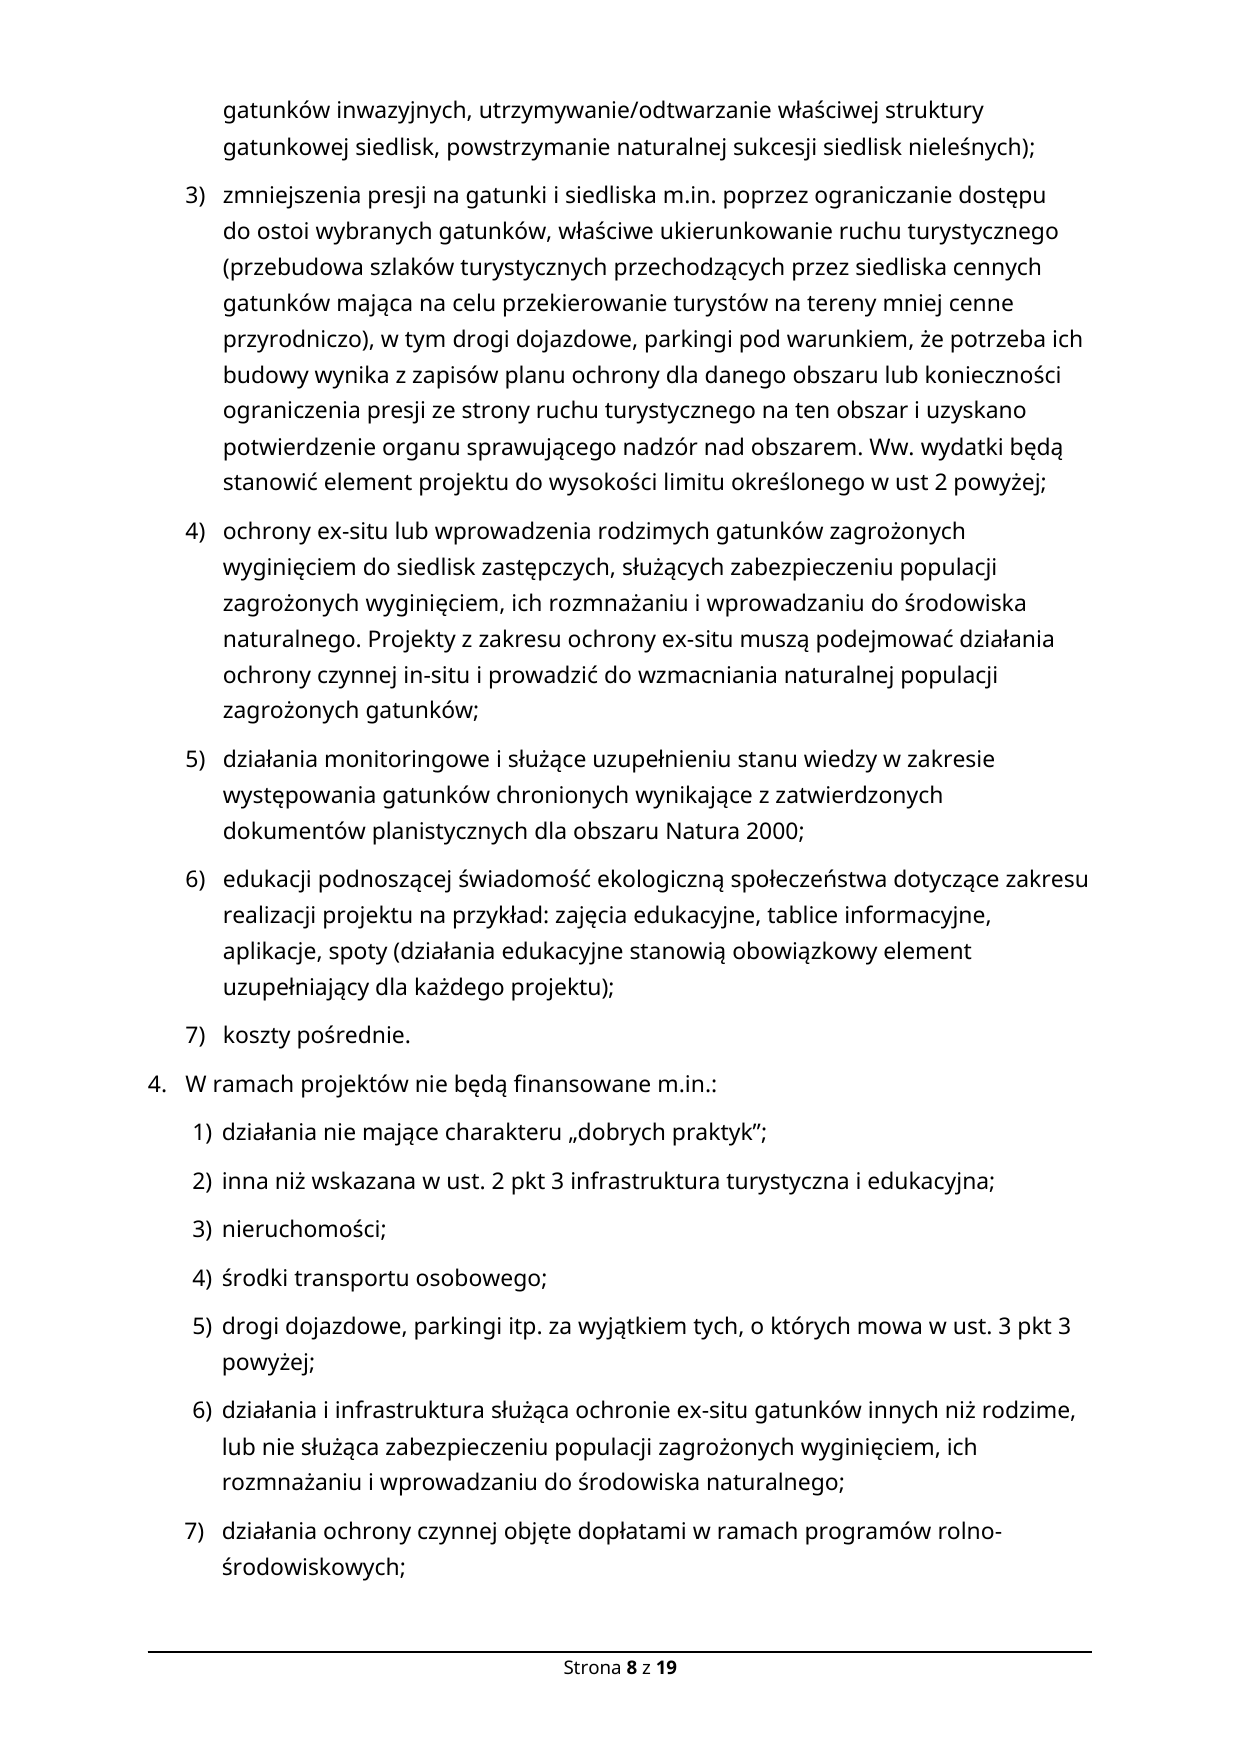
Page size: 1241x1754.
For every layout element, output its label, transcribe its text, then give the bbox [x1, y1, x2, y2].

list inna niż wskazana w ust. 2 pkt 3 infrastruktura turystyczna i edukacyjna; [192, 1165, 1092, 1196]
list drogi dojazdowe, parkingi itp. za wyjątkiem tych, o których mowa w ust. 3 pkt 3 powyżej; [192, 1310, 1092, 1377]
list ochrony ex-situ lub wprowadzenia rodzimych gatunków zagrożonych wyginięciem do siedlisk zastępczych, służących zabezpieczeniu populacji zagrożonych wyginięciem, ich rozmnażaniu i wprowadzaniu do środowiska naturalnego. Projekty z zakresu ochrony ex-situ muszą podejmować działania ochrony czynnej in-situ i prowadzić do wzmacniania naturalnej populacji zagrożonych gatunków; [185, 515, 1092, 726]
list W ramach projektów nie będą finansowane m.in.: [148, 1068, 1092, 1099]
list edukacji podnoszącej świadomość ekologiczną społeczeństwa dotyczące zakresu realizacji projektu na przykład: zajęcia edukacyjne, tablice informacyjne, aplikacje, spoty (działania edukacyjne stanowią obowiązkowy element uzupełniający dla każdego projektu); [185, 863, 1092, 1002]
list środki transportu osobowego; [192, 1262, 1092, 1293]
list działania monitoringowe i służące uzupełnieniu stanu wiedzy w zakresie występowania gatunków chronionych wynikające z zatwierdzonych dokumentów planistycznych dla obszaru Natura 2000; [185, 743, 1092, 846]
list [185, 94, 1092, 162]
list nieruchomości; [192, 1213, 1092, 1244]
list koszty pośrednie. [185, 1019, 1092, 1051]
list zmniejszenia presji na gatunki i siedliska m.in. poprzez ograniczanie dostępu do ostoi wybranych gatunków, właściwe ukierunkowanie ruchu turystycznego (przebudowa szlaków turystycznych przechodzących przez siedliska cennych gatunków mająca na celu przekierowanie turystów na tereny mniej cenne przyrodniczo), w tym drogi dojazdowe, parkingi pod warunkiem, że potrzeba ich budowy wynika z zapisów planu ochrony dla danego obszaru lub konieczności ograniczenia presji ze strony ruchu turystycznego na ten obszar i uzyskano potwierdzenie organu sprawującego nadzór nad obszarem. Ww. wydatki będą stanowić element projektu do wysokości limitu określonego w ust 2 powyżej; [185, 179, 1092, 498]
list działania nie mające charakteru „dobrych praktyk”; [192, 1116, 1092, 1148]
list działania i infrastruktura służąca ochronie ex-situ gatunków innych niż rodzime, lub nie służąca zabezpieczeniu populacji zagrożonych wyginięciem, ich rozmnażaniu i wprowadzaniu do środowiska naturalnego; [192, 1394, 1092, 1498]
list działania ochrony czynnej objęte dopłatami w ramach programów rolno-środowiskowych; [184, 1515, 1092, 1582]
